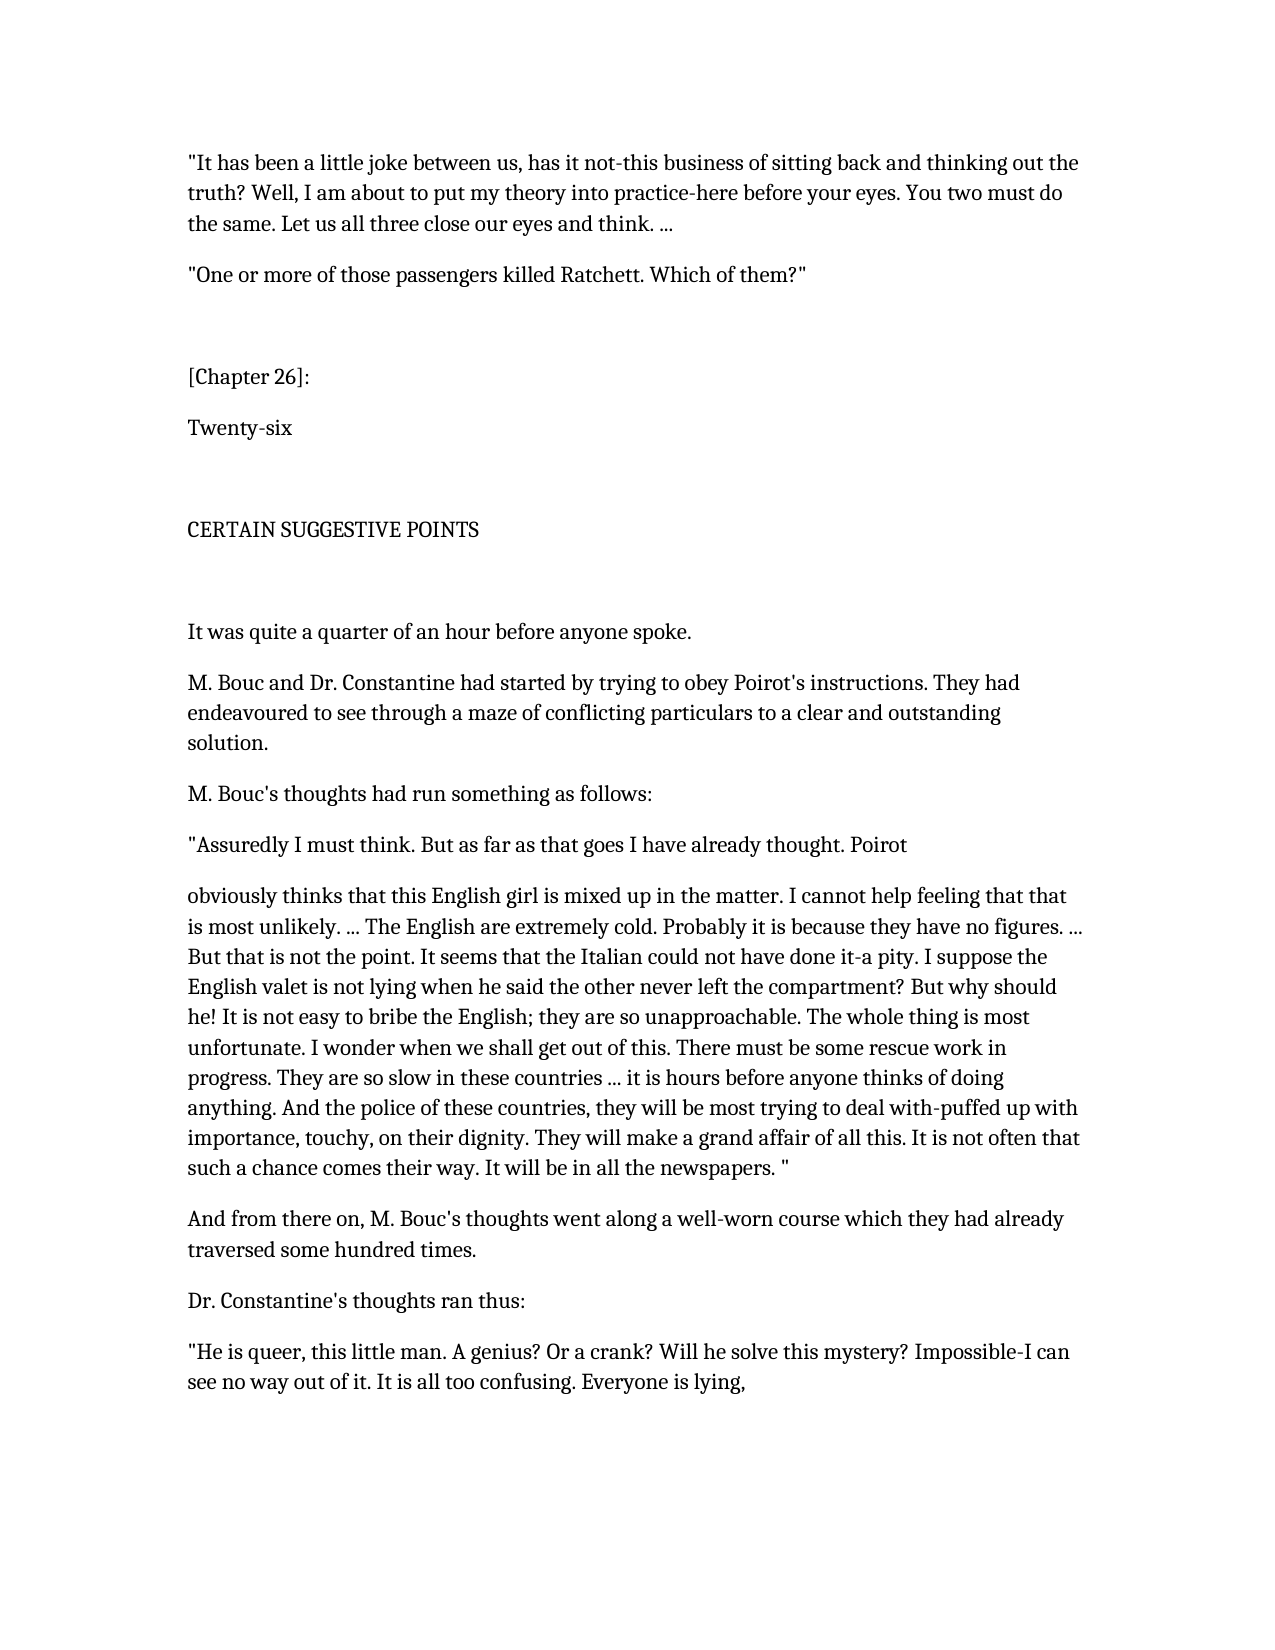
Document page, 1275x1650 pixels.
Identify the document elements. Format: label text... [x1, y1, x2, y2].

text And from there on, M. Bouc's thoughts went along a well-worn course which they had already traversed some hundred times. [187, 1206, 1087, 1263]
text "It has been a little joke between us, has it not-this business of sitting back and thinking out the truth? Well, I am about to put my theory into practice-here before your eyes. You two must do the same. Let us all three close our eyes and think. ... [187, 150, 1087, 237]
text M. Bouc and Dr. Constantine had started by trying to obey Poirot's instructions. They had endeavoured to see through a maze of conflicting particulars to a clear and outstanding solution. [187, 670, 1087, 757]
text Twenty-six [187, 414, 1087, 441]
text "He is queer, this little man. A genius? Or a crank? Will he solve this mystery? Impossible-I can see no way out of it. It is all too confusing. Everyone is lying, [187, 1338, 1087, 1395]
text obviously thinks that this English girl is mixed up in the matter. I cannot help feeling that that is most unlikely. ... The English are extremely cold. Probably it is because they have no figures. ... But that is not the point. It seems that the Italian could not have done it-a pity. I suppose the English valet is not lying when he said the other never left the compartment? But why should he! It is not easy to bribe the English; they are so unapproachable. The whole thing is most unfortunate. I wonder when we shall get out of this. There must be some rescue work in progress. They are so slow in these countries ... it is hours before anyone thinks of doing anything. And the police of these countries, they will be most trying to deal with-puffed up with importance, touchy, on their dignity. They will make a grand affair of all this. It is not often that such a chance comes their way. It will be in all the newspapers. " [187, 883, 1087, 1182]
text "Assuredly I must think. But as far as that goes I have already thought. Poirot [187, 832, 1087, 859]
text CERTAIN SUGGESTIVE POINTS [187, 517, 1087, 543]
text It was quite a quarter of an hour before anyone spoke. [187, 619, 1087, 645]
text "One or more of those passengers killed Ratchett. Which of them?" [187, 261, 1087, 288]
text [Chapter 26]: [187, 363, 1087, 390]
text M. Bouc's thoughts had run something as follows: [187, 781, 1087, 808]
text Dr. Constantine's thoughts ran thus: [187, 1287, 1087, 1314]
